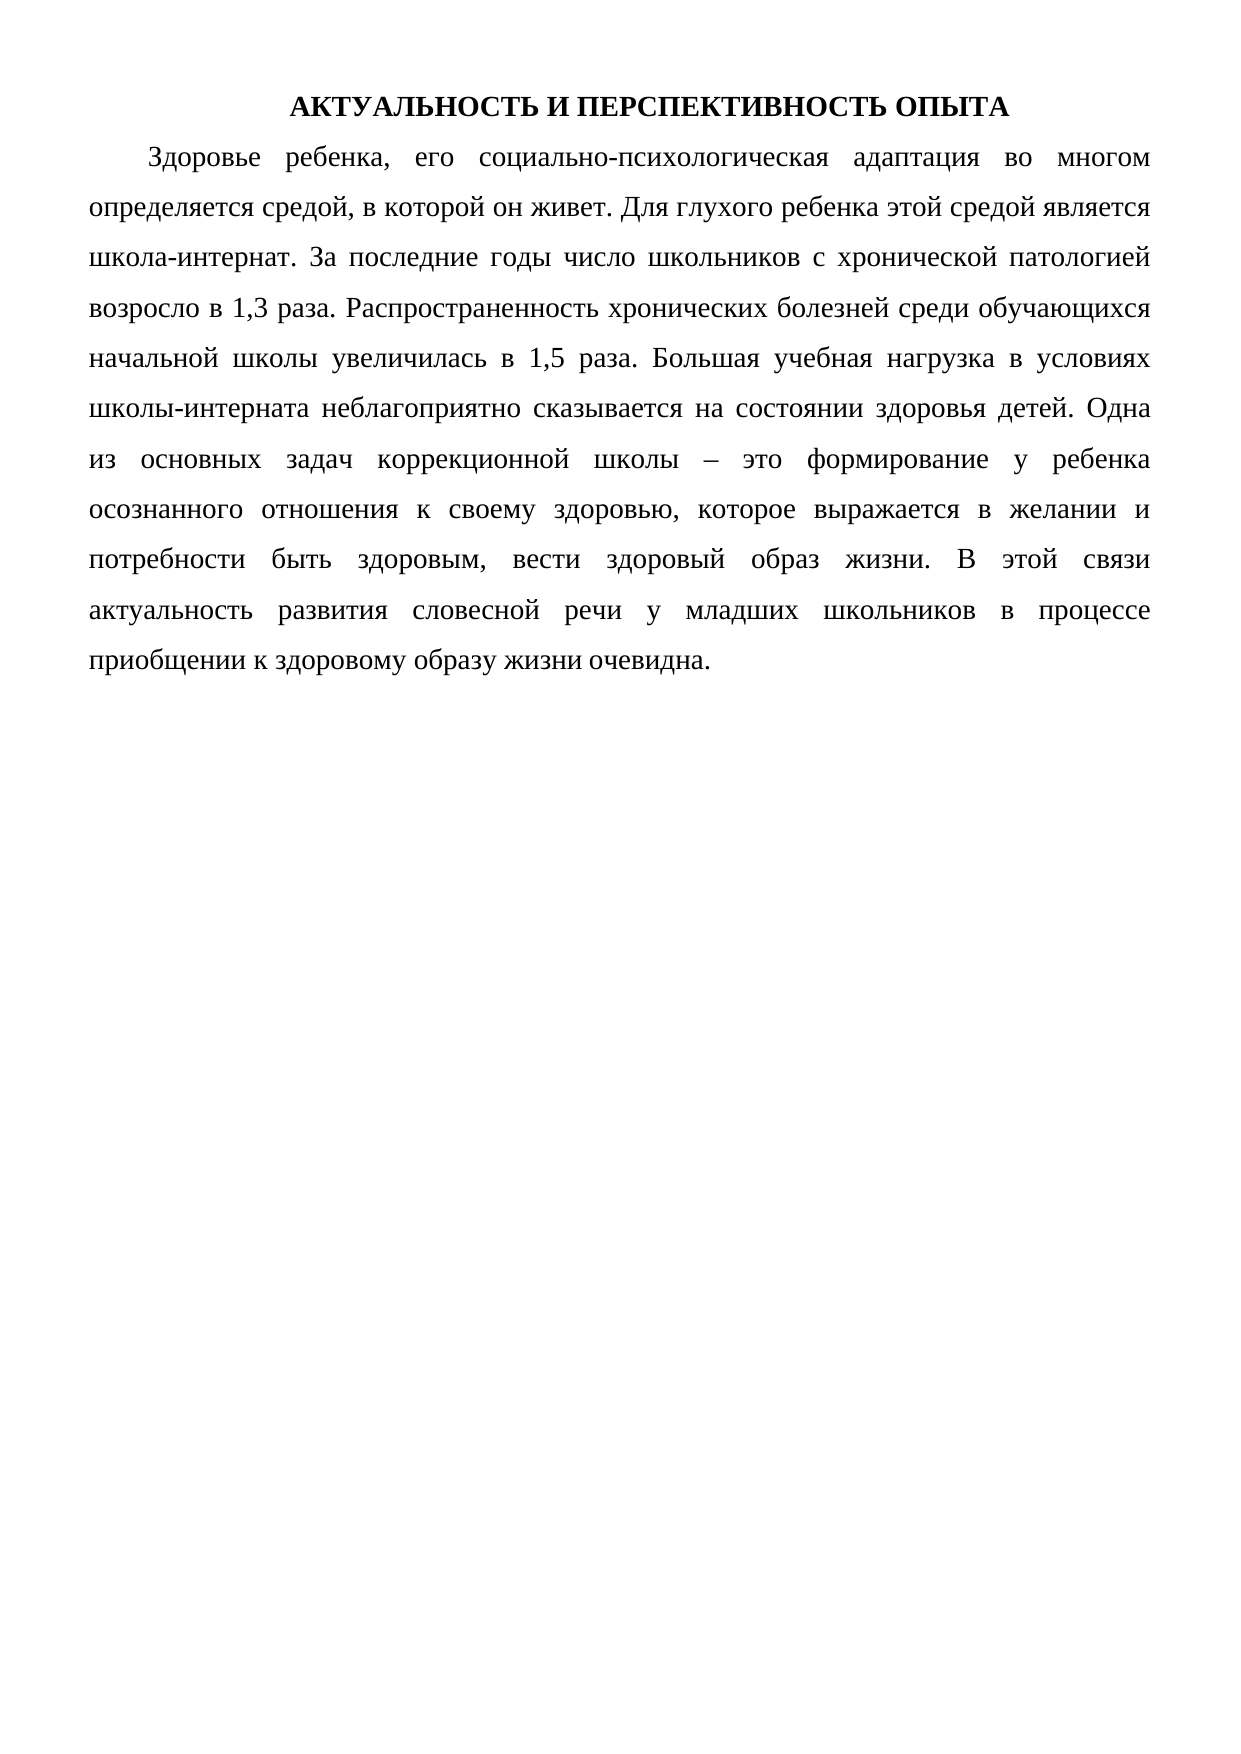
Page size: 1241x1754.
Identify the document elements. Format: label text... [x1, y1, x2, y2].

text Актуальность и перспективность опыта [89, 89, 1152, 122]
text Здоровье ребенка, его социально-психологическая адаптация во многом определяется средой, в которой он живет. Для глухого ребенка этой средой является школа-интернат. За последние годы число школьников с хронической патологией возросло в 1,3 раза. Распространенность хронических болезней среди обучающихся начальной школы увеличилась в 1,5 раза. Большая учебная нагрузка в условиях школы-интерната неблагоприятно сказывается на состоянии здоровья детей. Одна из основных задач коррекционной школы – это формирование у ребенка осознанного отношения к своему здоровью, которое выражается в желании и потребности быть здоровым, вести здоровый образ жизни. В этой связи актуальность развития словесной речи у младших школьников в процессе приобщении к здоровому образу жизни очевидна. [89, 139, 1152, 676]
